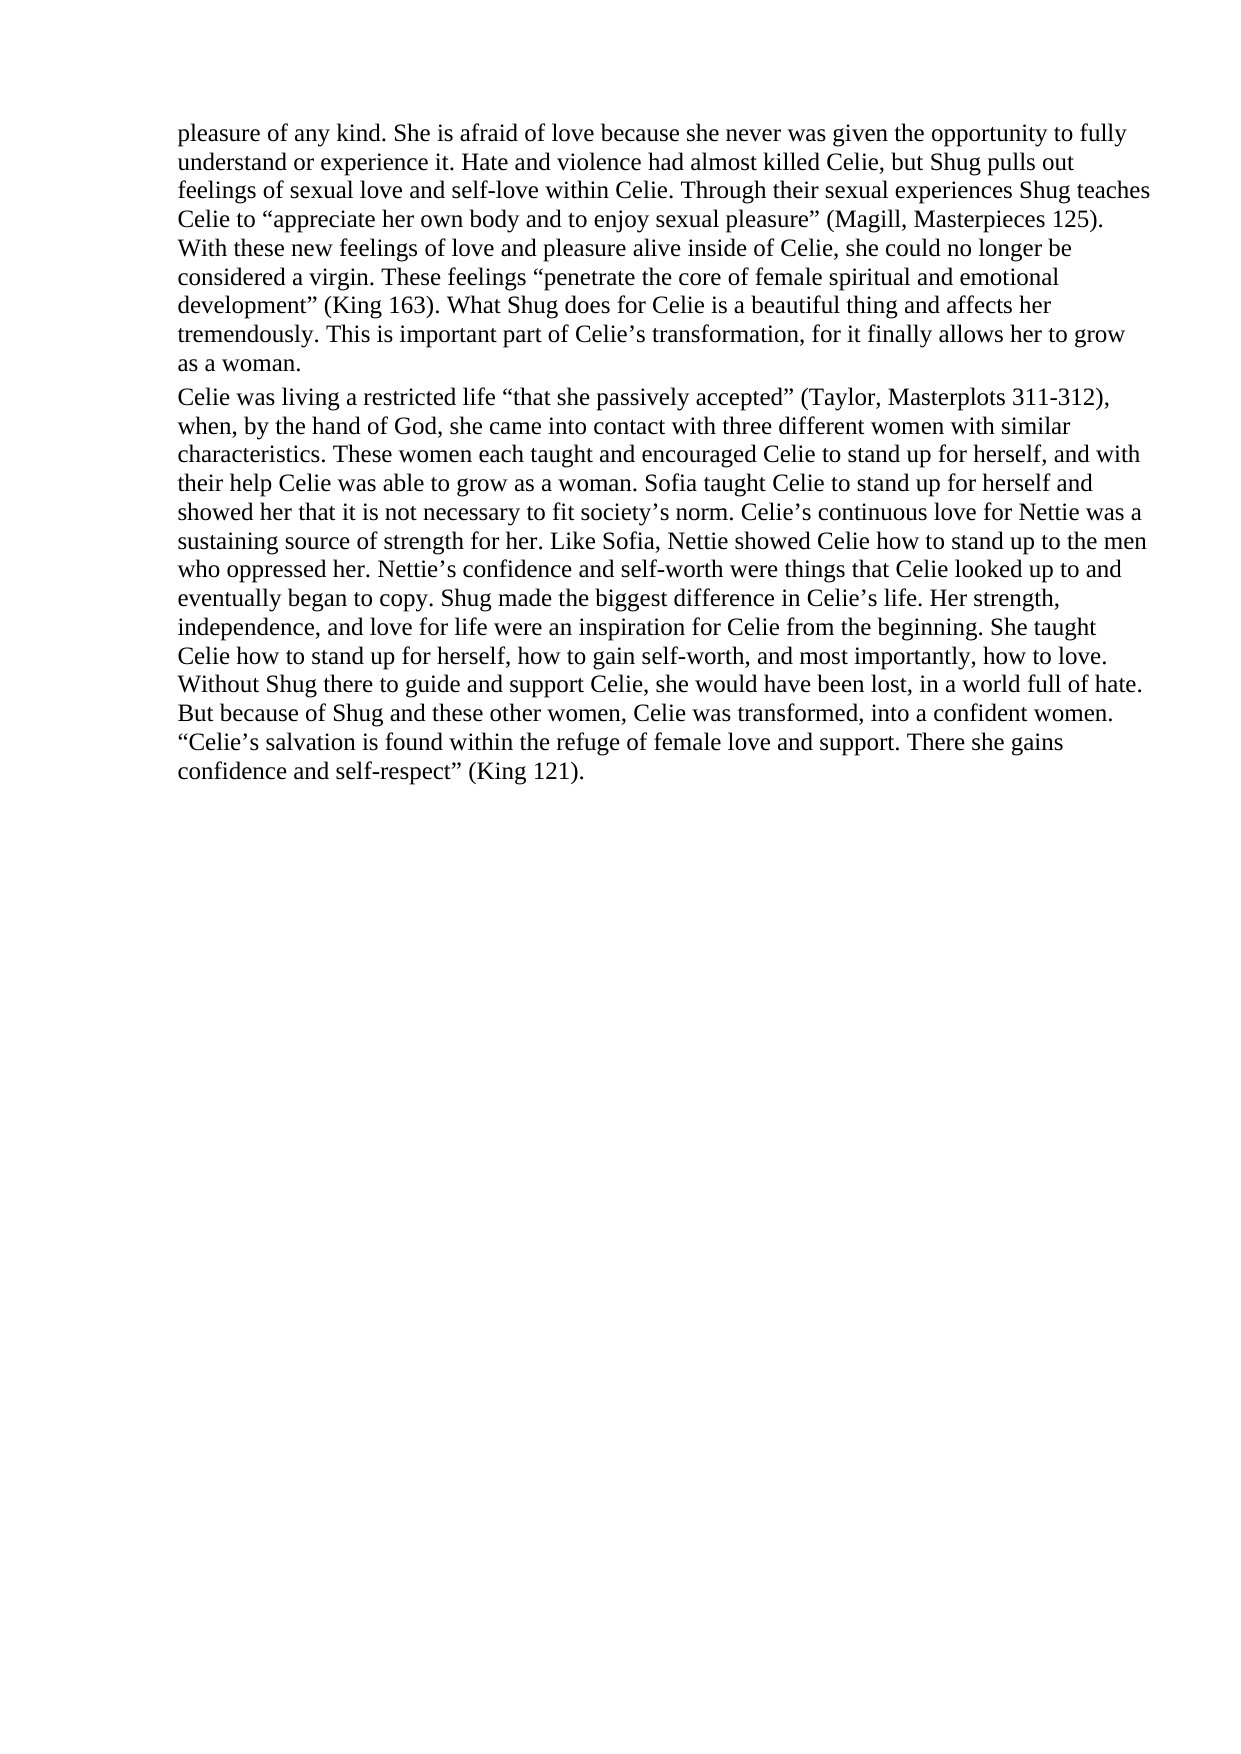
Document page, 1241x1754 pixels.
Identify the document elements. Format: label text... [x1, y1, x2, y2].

text Celie was living a restricted life “that she passively accepted” (Taylor, Masterplots 311-312), when, by the hand of God, she came into contact with three different women with similar characteristics. These women each taught and encouraged Celie to stand up for herself, and with their help Celie was able to grow as a woman. Sofia taught Celie to stand up for herself and showed her that it is not necessary to fit society’s norm. Celie’s continuous love for Nettie was a sustaining source of strength for her. Like Sofia, Nettie showed Celie how to stand up to the men who oppressed her. Nettie’s confidence and self-worth were things that Celie looked up to and eventually began to copy. Shug made the biggest difference in Celie’s life. Her strength, independence, and love for life were an inspiration for Celie from the beginning. She taught Celie how to stand up for herself, how to gain self-worth, and most importantly, how to love. Without Shug there to guide and support Celie, she would have been lost, in a world full of hate. But because of Shug and these other women, Celie was transformed, into a confident women. “Celie’s salvation is found within the refuge of female love and support. There she gains confidence and self-respect” (King 121). [177, 382, 1152, 784]
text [177, 118, 1152, 377]
